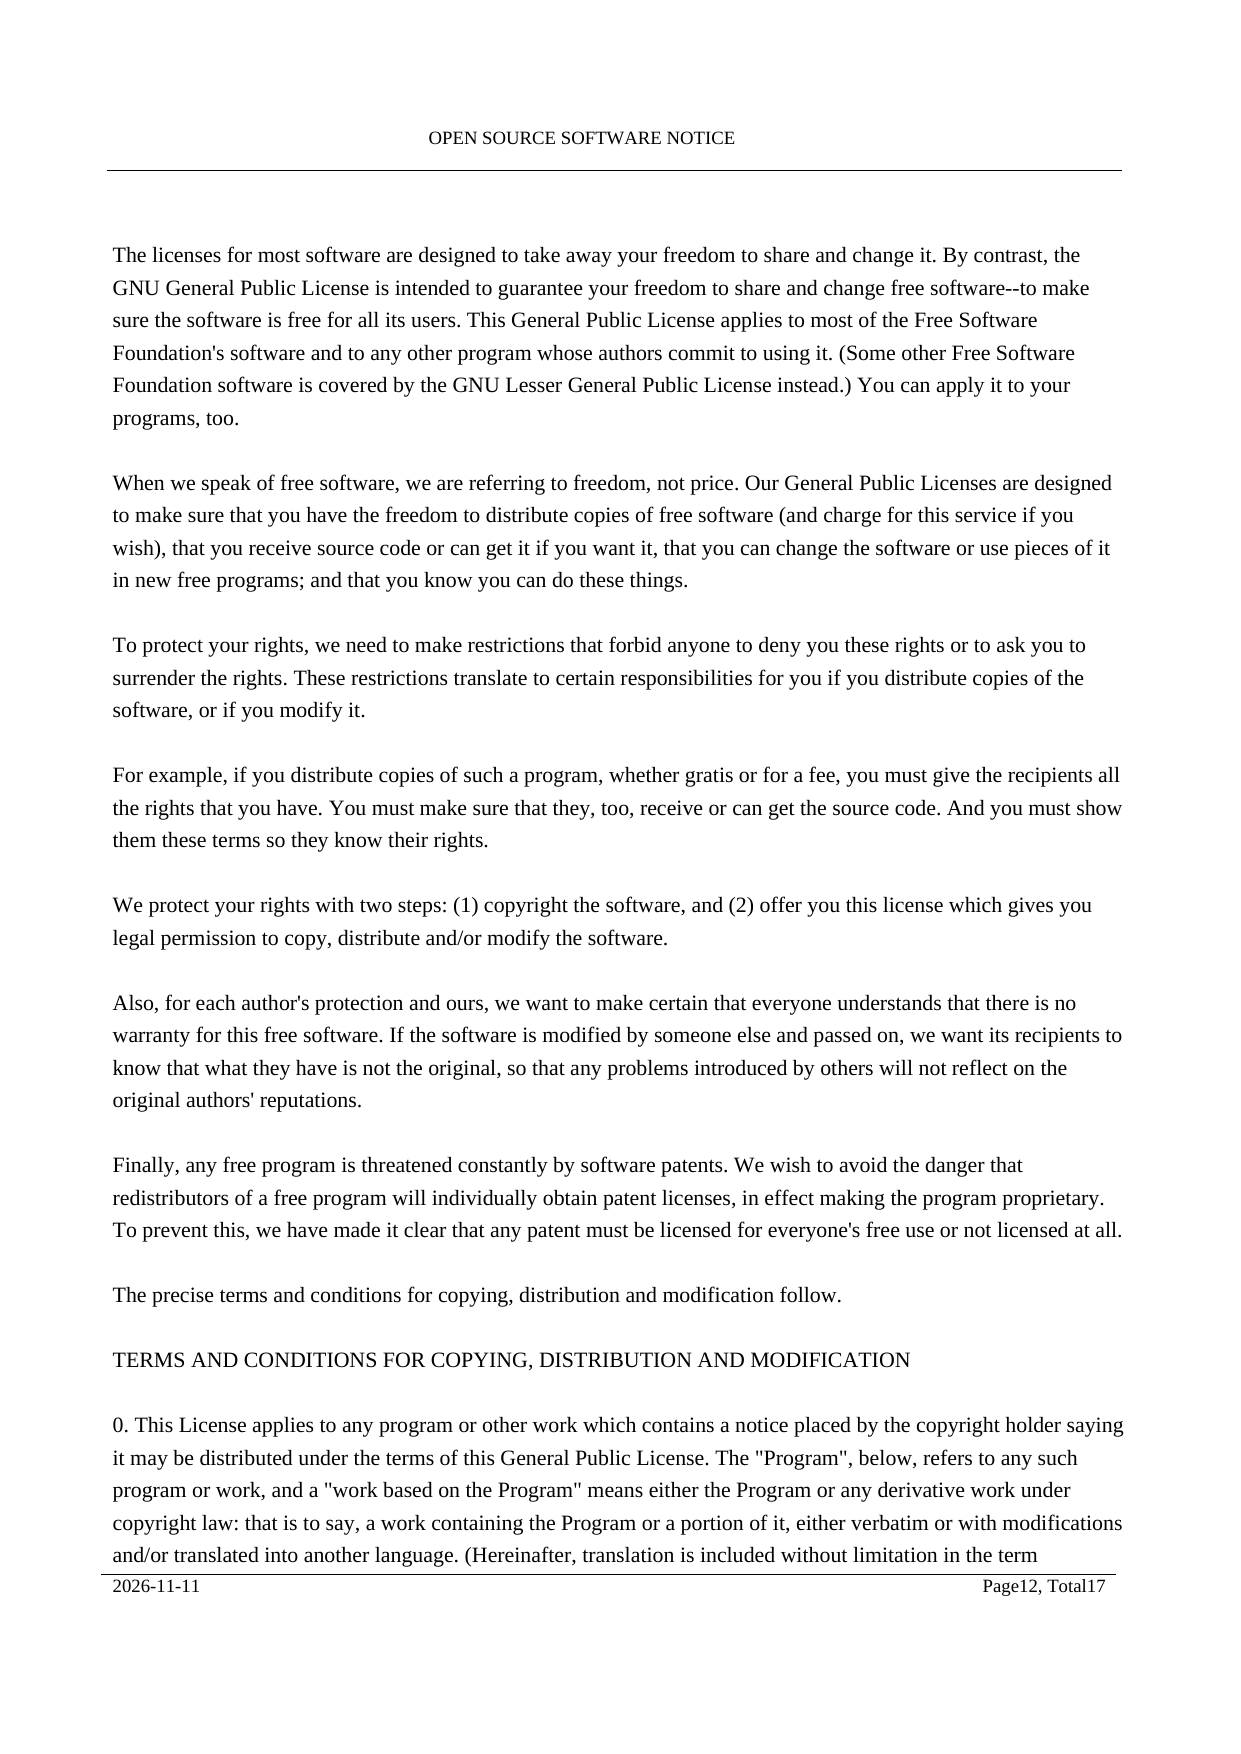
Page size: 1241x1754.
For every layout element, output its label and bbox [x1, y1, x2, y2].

text [112, 206, 1128, 1571]
